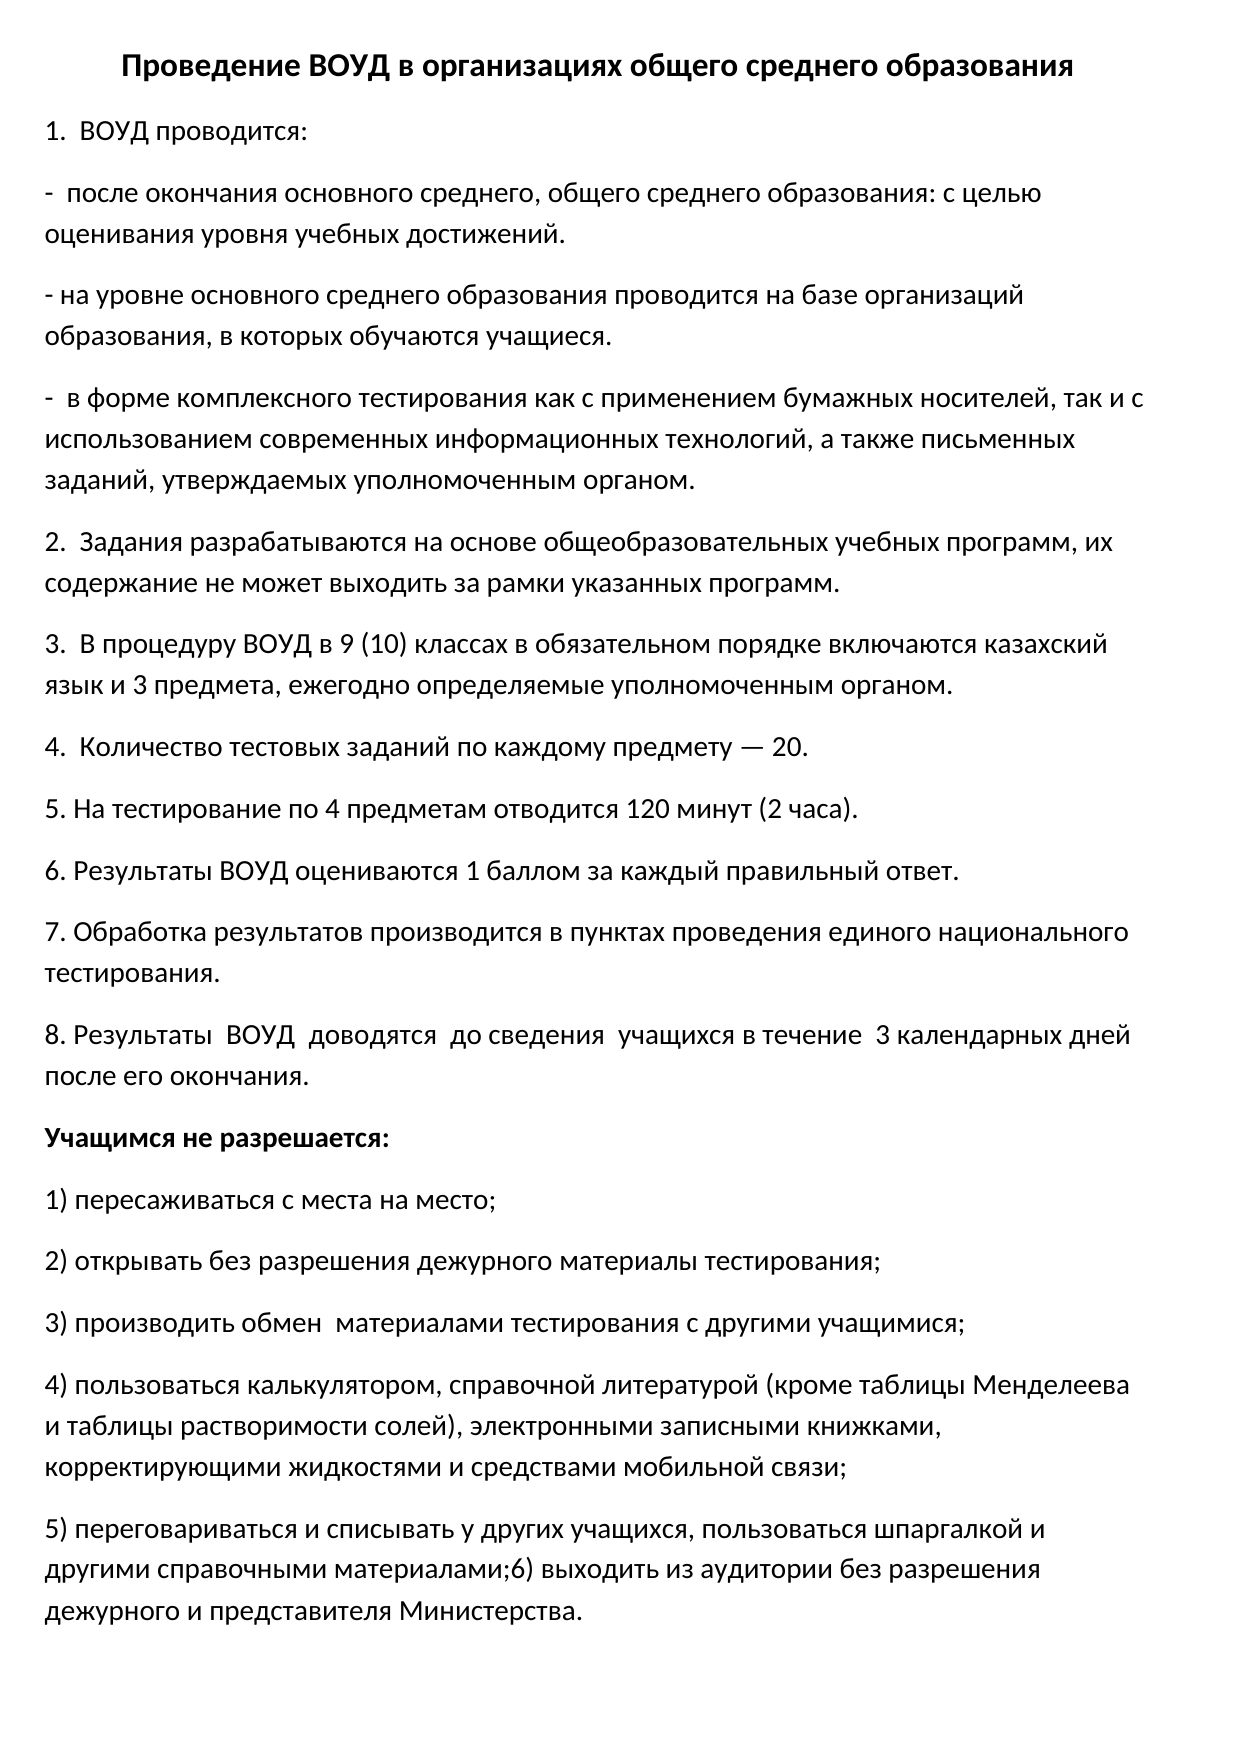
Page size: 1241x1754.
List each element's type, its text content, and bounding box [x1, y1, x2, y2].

text Проведение ВОУД в организациях общего среднего образования [44, 44, 1152, 85]
text 3) производить обмен материалами тестирования с другими учащимися; [44, 1304, 1152, 1340]
text 7. Обработка результатов производится в пунктах проведения единого национального тестирования. [44, 913, 1152, 990]
text 2. Задания разрабатываются на основе общеобразовательных учебных программ, их содержание не может выходить за рамки указанных программ. [44, 523, 1152, 599]
text 1. ВОУД проводится: [44, 112, 1152, 148]
text 1) пересаживаться с места на место; [44, 1181, 1152, 1216]
text 4) пользоваться калькулятором, справочной литературой (кроме таблицы Менделеева и таблицы растворимости солей), электронными записными книжками, корректирующими жидкостями и средствами мобильной связи; [44, 1366, 1152, 1483]
text 3. В процедуру ВОУД в 9 (10) классах в обязательном порядке включаются казахский язык и 3 предмета, ежегодно определяемые уполномоченным органом. [44, 626, 1152, 702]
text 6. Результаты ВОУД оцениваются 1 баллом за каждый правильный ответ. [44, 852, 1152, 887]
text Учащимся не разрешается: [44, 1119, 1152, 1154]
text - после окончания основного среднего, общего среднего образования: с целью оценивания уровня учебных достижений. [44, 174, 1152, 250]
text - в форме комплексного тестирования как с применением бумажных носителей, так и с использованием современных информационных технологий, а также письменных заданий, утверждаемых уполномоченным органом. [44, 379, 1152, 497]
text 2) открывать без разрешения дежурного материалы тестирования; [44, 1242, 1152, 1278]
text 8. Результаты ВОУД доводятся до сведения учащихся в течение 3 календарных дней после его окончания. [44, 1016, 1152, 1093]
text 5) переговариваться и списывать у других учащихся, пользоваться шпаргалкой и другими справочными материалами;6) выходить из аудитории без разрешения дежурного и представителя Министерства. [44, 1510, 1152, 1627]
text 4. Количество тестовых заданий по каждому предмету — 20. [44, 728, 1152, 764]
text 5. На тестирование по 4 предметам отводится 120 минут (2 часа). [44, 790, 1152, 826]
text - на уровне основного среднего образования проводится на базе организаций образования, в которых обучаются учащиеся. [44, 276, 1152, 353]
